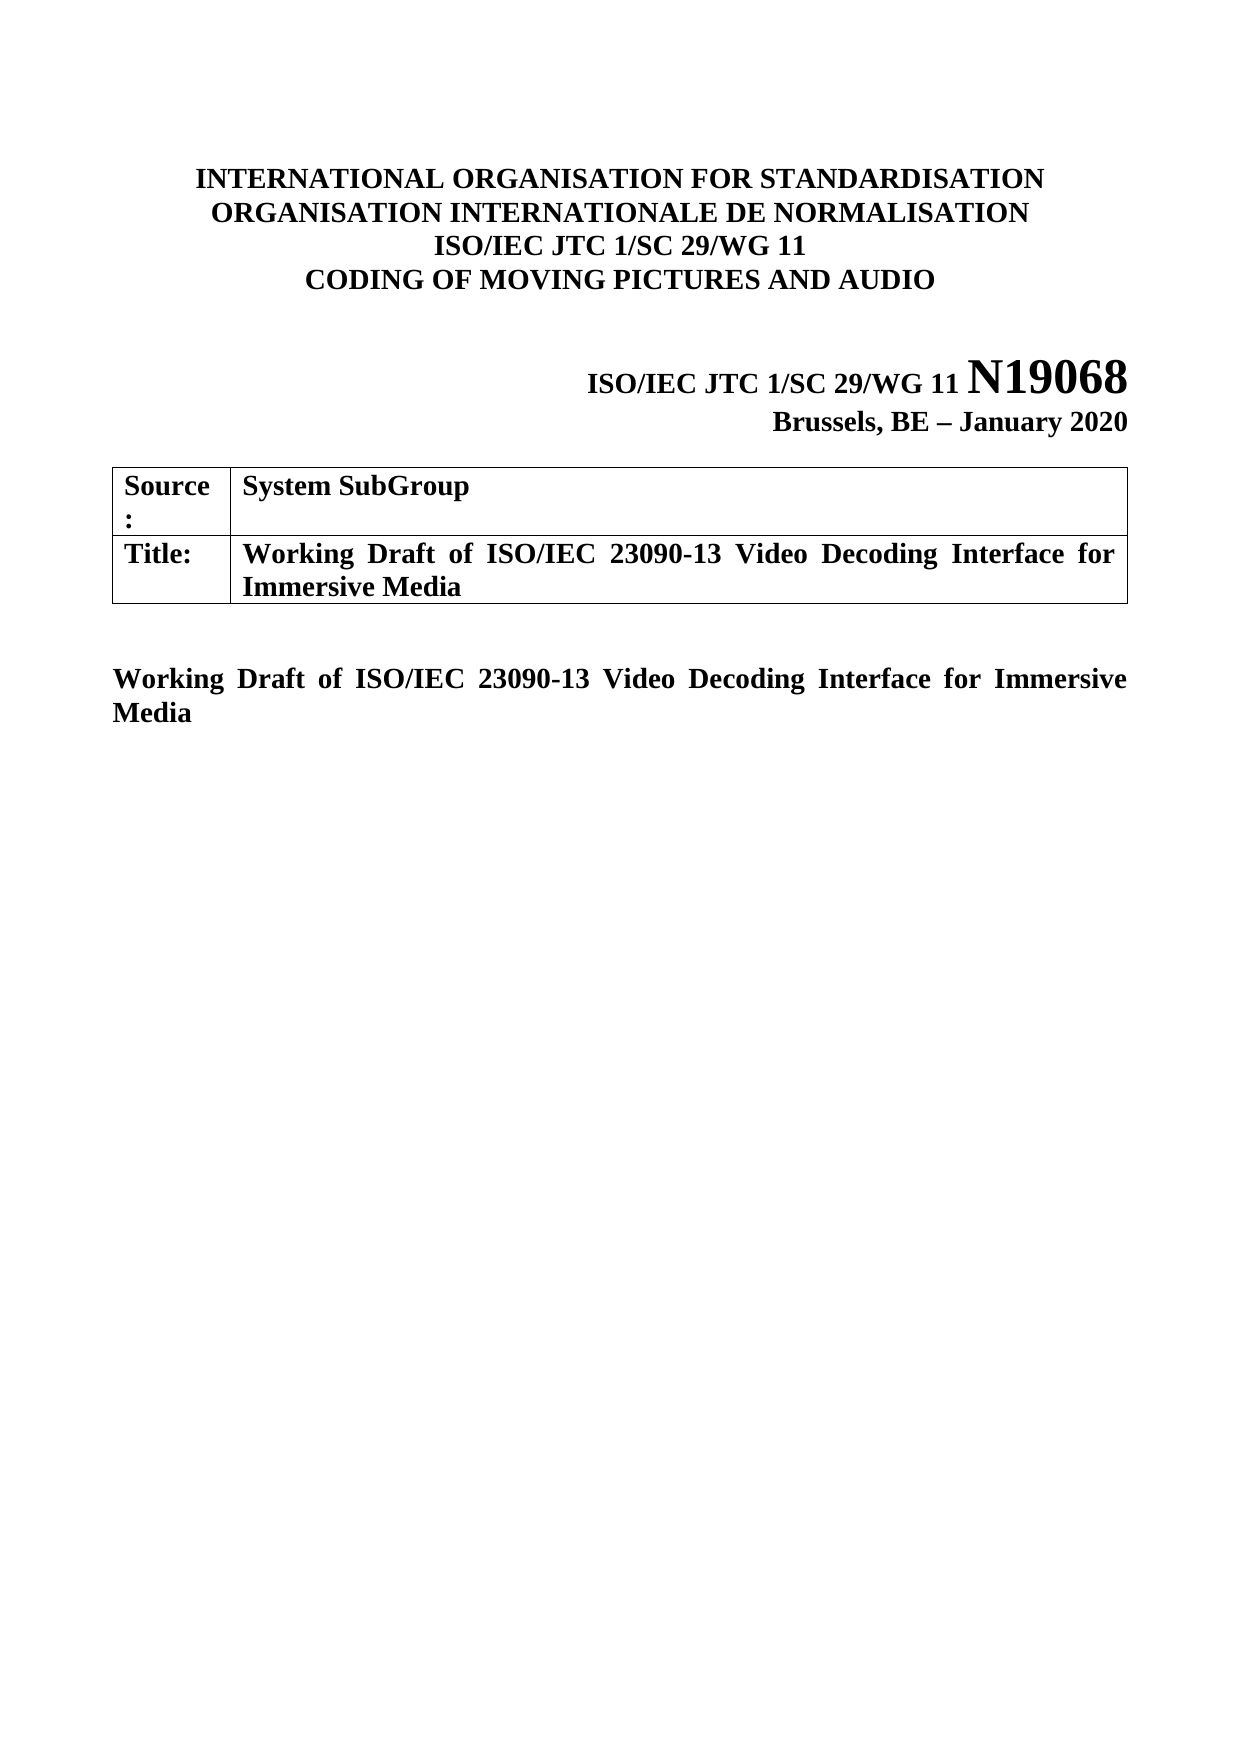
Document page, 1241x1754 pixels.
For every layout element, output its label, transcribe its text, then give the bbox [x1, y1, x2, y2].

text Working Draft of ISO/IEC 23090-13 Video Decoding Interface for Immersive Media [112, 661, 1128, 728]
text CODING OF MOVING PICTURES AND AUDIO [112, 262, 1128, 296]
text INTERNATIONAL ORGANISATION FOR STANDARDISATION [112, 161, 1128, 195]
text ISO/IEC JTC 1/SC 29/WG 11 [112, 228, 1128, 262]
table_header Source: [113, 468, 230, 535]
table_cell Title: [113, 536, 230, 603]
table_header System SubGroup [231, 468, 1127, 535]
text Brussels, BE – January 2020 [112, 404, 1128, 438]
text ORGANISATION INTERNATIONALE DE NORMALISATION [112, 195, 1128, 228]
table_cell Working Draft of ISO/IEC 23090-13 Video Decoding Interface for Immersive Media [231, 536, 1127, 603]
text ISO/IEC JTC 1/SC 29/WG 11 N19068 [112, 347, 1128, 404]
